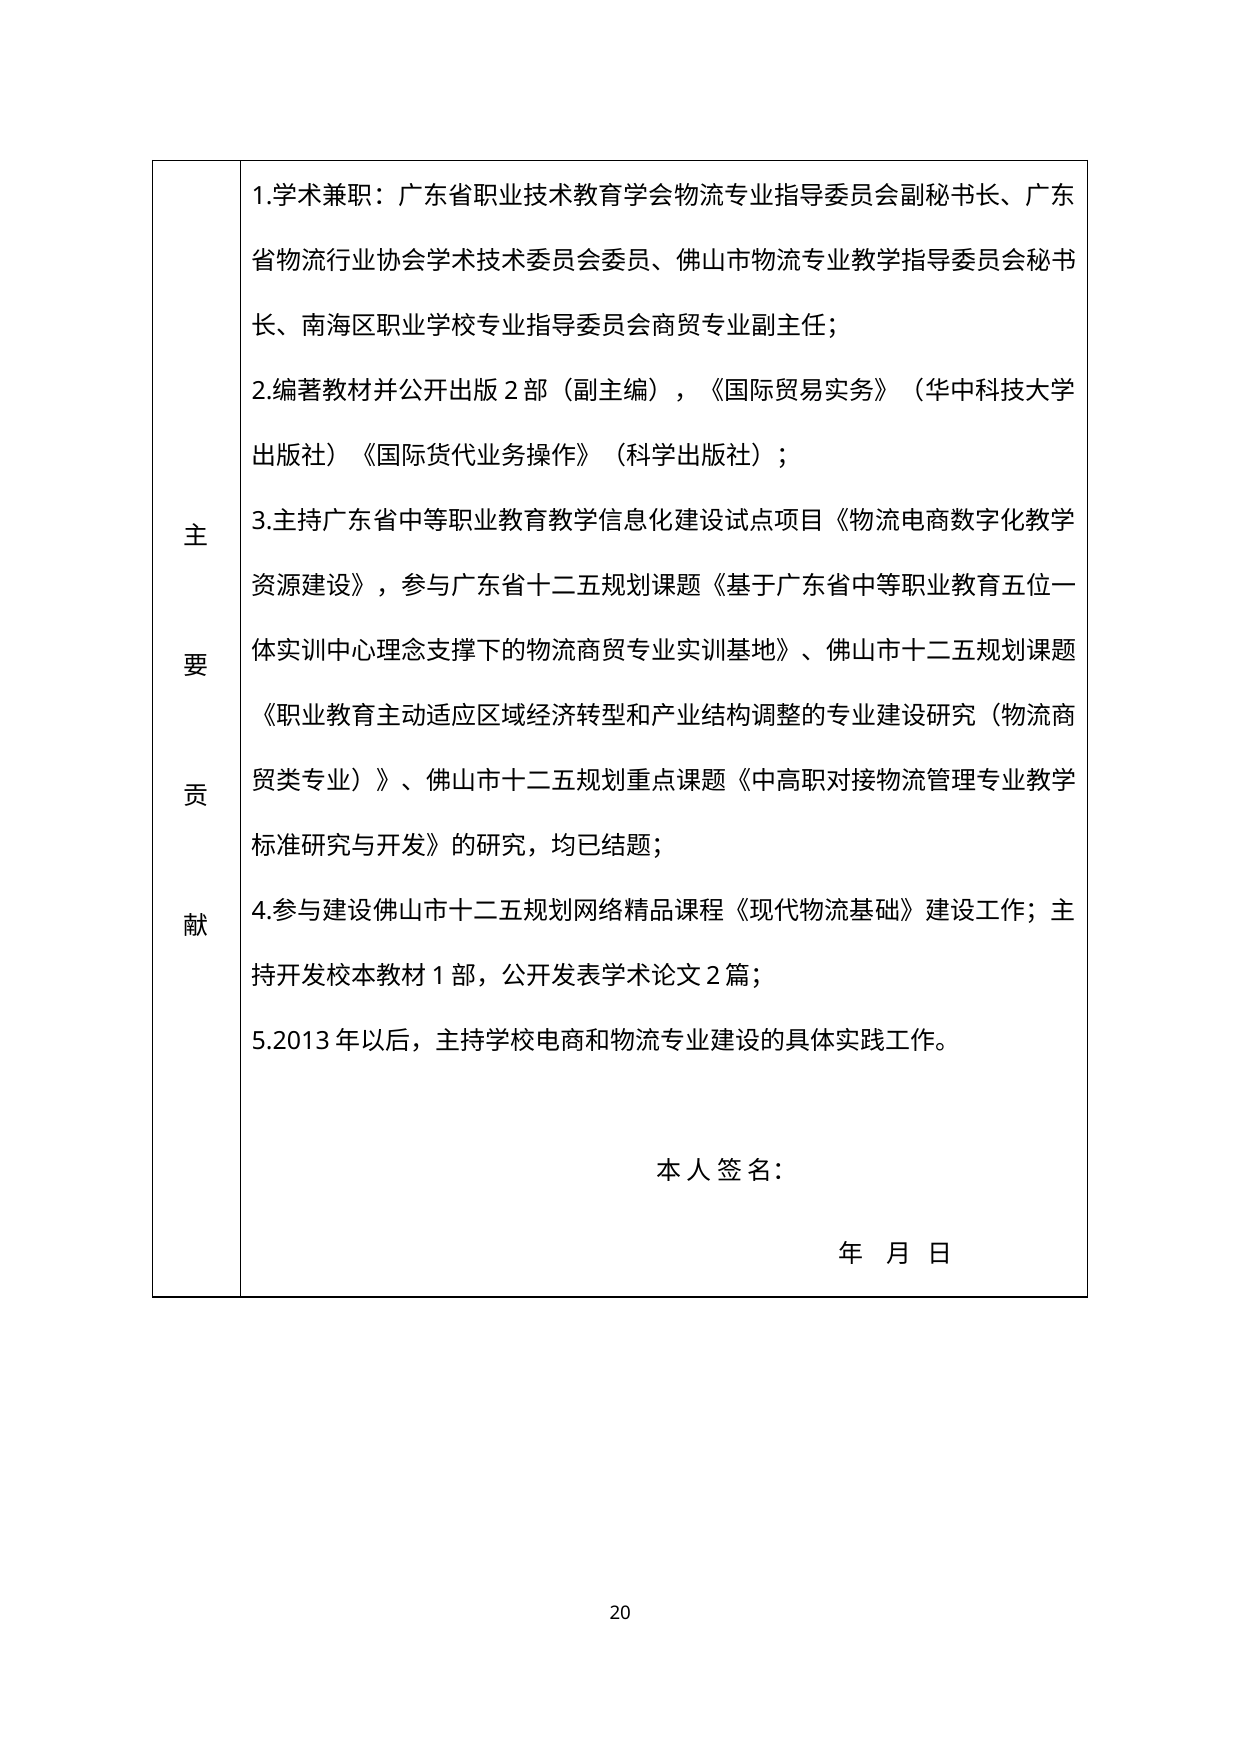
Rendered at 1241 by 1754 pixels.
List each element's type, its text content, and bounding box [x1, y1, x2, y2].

table_cell 学术兼职：广东省职业技术教育学会物流专业指导委员会副秘书长、广东省物流行业协会学术技术委员会委员、佛山市物流专业教学指导委员会秘书长、南海区职业学校专业指导委员会商贸专业副主任； 编著教材并公开出版2部（副主编），《国际贸易实务》（华中科技大学出版社）《国际货代业务操作》（科学出版社）； 主持广东省中等职业教育教学信息化建设试点项目《物流电商数字化教学资源建设》，参与广东省十二五规划课题《基于广东省中等职业教育五位一体实训中心理念支撑下的物流商贸专业实训基地》、佛山市十二五规划课题《职业教育主动适应区域经济转型和产业结构调整的专业建设研究（物流商贸类专业）》、佛山市十二五规划重点课题《中高职对接物流管理专业教学标准研究与开发》的研究，均已结题； 参与建设佛山市十二五规划网络精品课程《现代物流基础》建设工作；主持开发校本教材1部，公开发表学术论文2篇； 5.2013年以后，主持学校电商和物流专业建设的具体实践工作。 本 人 签 名： 年 月 日 [241, 161, 1087, 1296]
table_cell 主 要 贡 献 [153, 161, 240, 1296]
